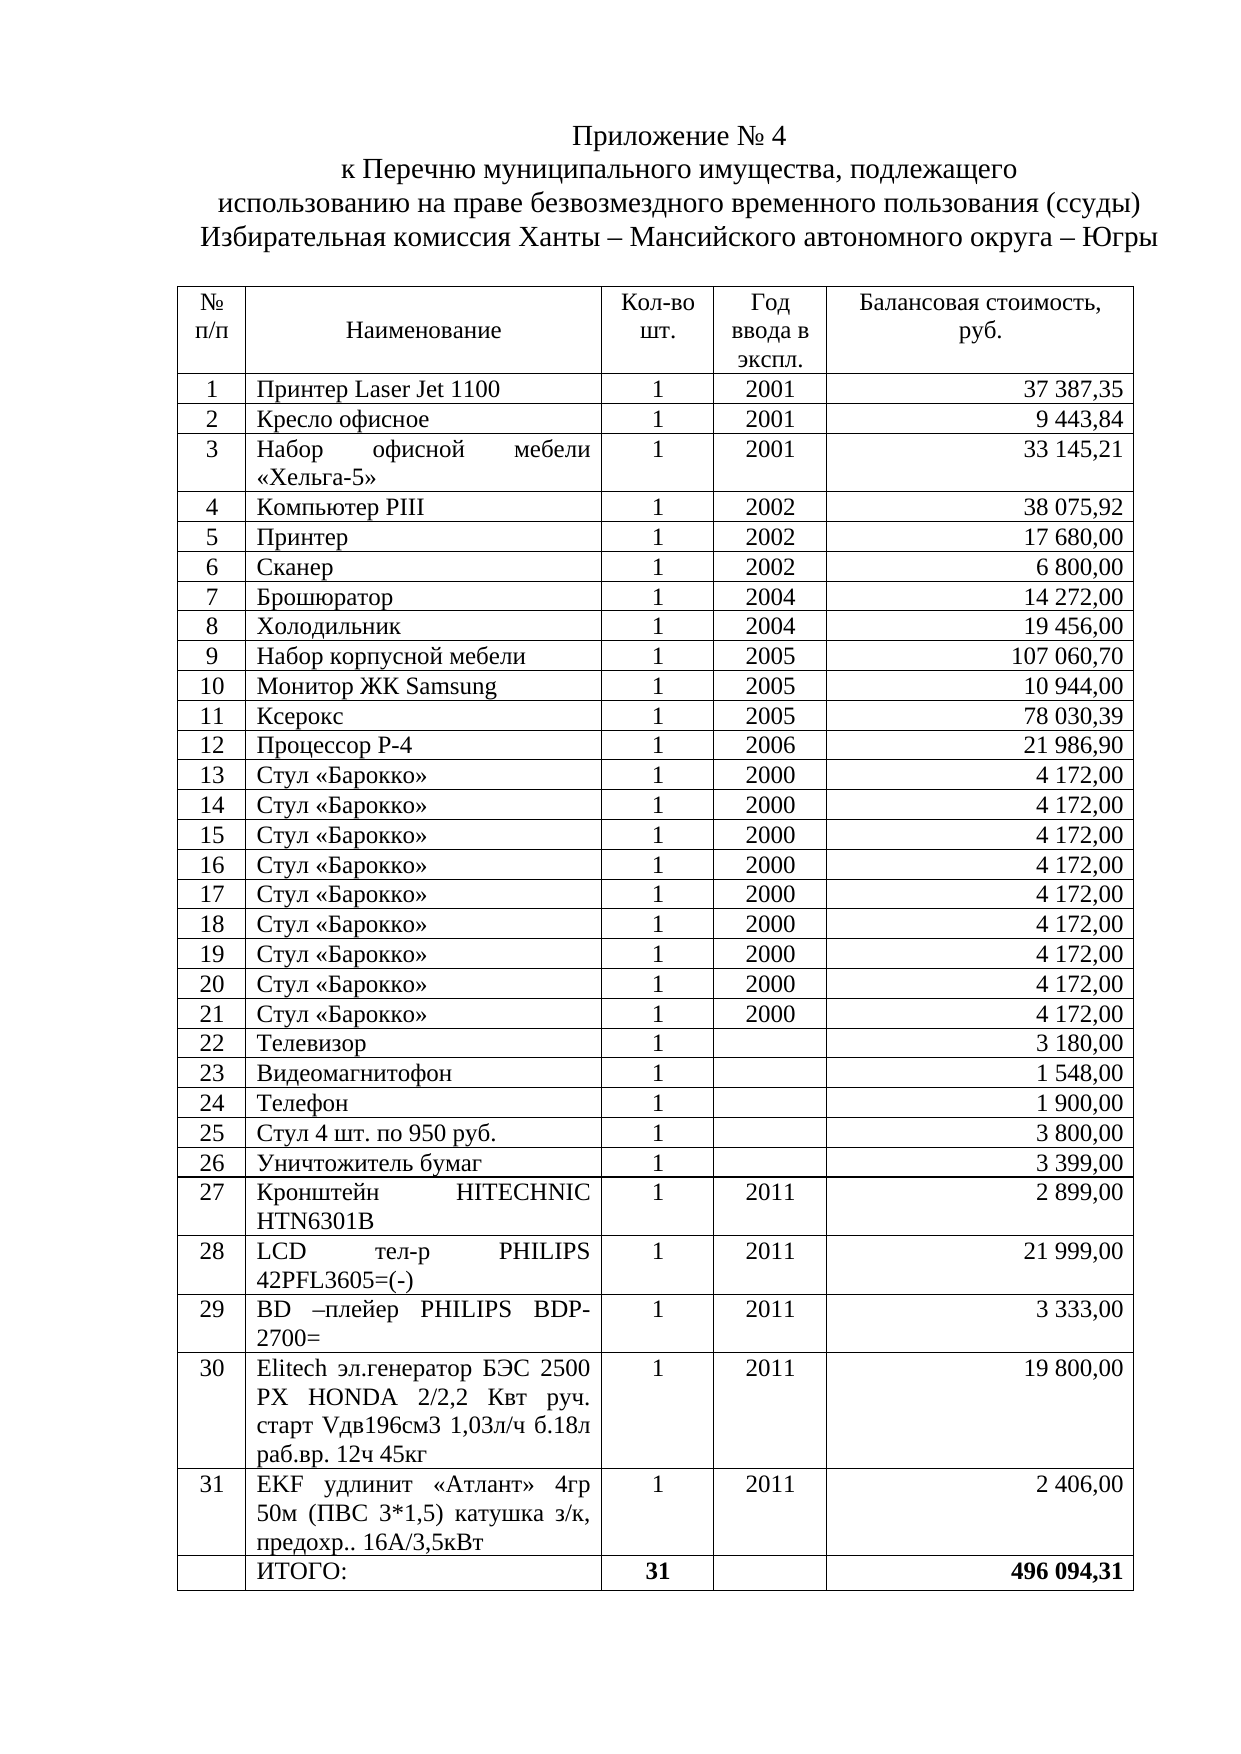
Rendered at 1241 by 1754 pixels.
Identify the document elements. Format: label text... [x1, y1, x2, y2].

table_cell 4 172,00 [827, 969, 1133, 998]
table_cell 1 [602, 1029, 713, 1057]
table_cell Стул «Барокко» [246, 909, 601, 938]
table_cell 1 [602, 701, 713, 729]
table_cell ВD –плейер PHILIPS BDP-2700= [246, 1295, 601, 1352]
table_cell 17 [178, 880, 245, 908]
table_header Балансовая стоимость, руб. [827, 287, 1133, 373]
table_cell 2 899,00 [827, 1178, 1133, 1235]
table_cell 37 387,35 [827, 374, 1133, 403]
table_cell Процессор Р-4 [246, 731, 601, 759]
text Приложение № 4 [177, 118, 1181, 152]
table_cell 6 800,00 [827, 552, 1133, 581]
table_cell 2000 [714, 999, 826, 1027]
table_cell 18 [178, 909, 245, 938]
table_header № п/п [178, 287, 245, 373]
table_cell Стул «Барокко» [246, 939, 601, 968]
table_cell 1 [602, 522, 713, 551]
table_cell 4 172,00 [827, 790, 1133, 819]
table_cell 2002 [714, 522, 826, 551]
table_cell 17 680,00 [827, 522, 1133, 551]
table_cell 2 [178, 404, 245, 433]
table_cell 1 [602, 641, 713, 670]
table_cell 4 172,00 [827, 909, 1133, 938]
table_cell Стул «Барокко» [246, 790, 601, 819]
table_cell 21 986,90 [827, 731, 1133, 759]
table_cell 78 030,39 [827, 701, 1133, 729]
table_cell Уничтожитель бумаг [246, 1148, 601, 1176]
table_cell [714, 1556, 826, 1590]
text к Перечню муниципального имущества, подлежащего [177, 152, 1181, 185]
table_cell 1 [602, 1236, 713, 1293]
table_cell 2011 [714, 1469, 826, 1555]
table_cell EKF удлинит «Атлант» 4гр 50м (ПВС 3*1,5) катушка з/к, предохр.. 16А/3,5кВт [246, 1469, 601, 1555]
table_cell [178, 1556, 245, 1590]
table_cell 2005 [714, 671, 826, 700]
table_cell 9 443,84 [827, 404, 1133, 433]
table_cell 2000 [714, 969, 826, 998]
table_cell Компьютер PIII [246, 492, 601, 521]
table_cell Стул «Барокко» [246, 850, 601, 878]
table_cell Принтер Laser Jet 1100 [246, 374, 601, 403]
table_cell 16 [178, 850, 245, 878]
table_cell 1 [602, 880, 713, 908]
table_cell 2006 [714, 731, 826, 759]
table_cell 3 333,00 [827, 1295, 1133, 1352]
table_cell 1 [602, 820, 713, 849]
table_cell 1 [602, 909, 713, 938]
table_cell 2002 [714, 492, 826, 521]
table_cell 107 060,70 [827, 641, 1133, 670]
table_cell 3 180,00 [827, 1029, 1133, 1057]
table_cell 1 900,00 [827, 1088, 1133, 1117]
table_cell Ксерокс [246, 701, 601, 729]
table_cell 2000 [714, 790, 826, 819]
table_cell 19 456,00 [827, 611, 1133, 640]
table_cell 1 [602, 434, 713, 491]
table_cell 12 [178, 731, 245, 759]
table_cell Телевизор [246, 1029, 601, 1057]
table_cell 1 [602, 1178, 713, 1235]
table_cell 26 [178, 1148, 245, 1176]
table_cell LCD тел-р PHILIPS 42PFL3605=(-) [246, 1236, 601, 1293]
table_cell 5 [178, 522, 245, 551]
table_cell Кронштейн HITECHNIC HTN6301В [246, 1178, 601, 1235]
table_cell 31 [178, 1469, 245, 1555]
table_cell 2000 [714, 880, 826, 908]
table_cell 2002 [714, 552, 826, 581]
text Избирательная комиссия Ханты – Мансийского автономного округа – Югры [177, 219, 1181, 252]
table_cell 25 [178, 1118, 245, 1147]
table_cell 1 [602, 492, 713, 521]
table_cell 10 944,00 [827, 671, 1133, 700]
table_cell 1 [602, 1148, 713, 1176]
table_cell Стул «Барокко» [246, 880, 601, 908]
table_cell 31 [602, 1556, 713, 1590]
table_cell 1 [602, 760, 713, 789]
table_cell 3 399,00 [827, 1148, 1133, 1176]
table_cell 13 [178, 760, 245, 789]
table_header Наименование [246, 287, 601, 373]
table_cell [714, 1029, 826, 1057]
table_cell 1 [602, 671, 713, 700]
table_cell 4 172,00 [827, 820, 1133, 849]
table_cell 21 [178, 999, 245, 1027]
table_cell Телефон [246, 1088, 601, 1117]
table_cell 2000 [714, 820, 826, 849]
table_cell 4 172,00 [827, 850, 1133, 878]
table_cell 2004 [714, 582, 826, 610]
table_cell 2000 [714, 760, 826, 789]
table_header Год ввода в экспл. [714, 287, 826, 373]
table_cell 1 548,00 [827, 1058, 1133, 1087]
table_header Кол-во шт. [602, 287, 713, 373]
table_cell Принтер [246, 522, 601, 551]
table_cell [714, 1088, 826, 1117]
table_cell 19 800,00 [827, 1353, 1133, 1468]
table_cell 14 272,00 [827, 582, 1133, 610]
table_cell [714, 1118, 826, 1147]
table_cell 1 [602, 1058, 713, 1087]
table_cell 9 [178, 641, 245, 670]
table_cell 30 [178, 1353, 245, 1468]
table_cell 2011 [714, 1353, 826, 1468]
table_cell 1 [602, 1295, 713, 1352]
table_cell 2001 [714, 404, 826, 433]
table_cell 4 172,00 [827, 999, 1133, 1027]
table_cell 1 [602, 552, 713, 581]
table_cell 28 [178, 1236, 245, 1293]
table_cell 4 [178, 492, 245, 521]
table_cell 4 172,00 [827, 939, 1133, 968]
table_cell 1 [602, 850, 713, 878]
table_cell ИТОГО: [246, 1556, 601, 1590]
table_cell 2004 [714, 611, 826, 640]
table_cell 2 406,00 [827, 1469, 1133, 1555]
table_cell 2011 [714, 1178, 826, 1235]
table_cell 2000 [714, 909, 826, 938]
table_cell 22 [178, 1029, 245, 1057]
table_cell 14 [178, 790, 245, 819]
table_cell Еlitech эл.генератор БЭС 2500 PX HONDA 2/2,2 Квт руч. cтарт Vдв196см3 1,03л/ч б.18л раб.вр. 12ч 45кг [246, 1353, 601, 1468]
table_cell 2001 [714, 374, 826, 403]
table_cell 4 172,00 [827, 760, 1133, 789]
table_cell Стул «Барокко» [246, 760, 601, 789]
table_cell 7 [178, 582, 245, 610]
table_cell Стул «Барокко» [246, 969, 601, 998]
table_cell 2011 [714, 1236, 826, 1293]
table_cell Сканер [246, 552, 601, 581]
table_cell 3 [178, 434, 245, 491]
table_cell 1 [602, 404, 713, 433]
table_cell Брошюратор [246, 582, 601, 610]
table_cell 2011 [714, 1295, 826, 1352]
table_cell [714, 1058, 826, 1087]
table_cell 2005 [714, 701, 826, 729]
table_cell 3 800,00 [827, 1118, 1133, 1147]
table_cell 1 [602, 374, 713, 403]
table_cell 1 [602, 1118, 713, 1147]
table_cell 1 [602, 969, 713, 998]
table_cell 2005 [714, 641, 826, 670]
table_cell 1 [602, 731, 713, 759]
table_cell Набор офисной мебели «Хельга-5» [246, 434, 601, 491]
table_cell 20 [178, 969, 245, 998]
table_cell 38 075,92 [827, 492, 1133, 521]
table_cell 1 [602, 1088, 713, 1117]
table_cell 2000 [714, 850, 826, 878]
table_cell Кресло офисное [246, 404, 601, 433]
table_cell 1 [602, 582, 713, 610]
text использованию на праве безвозмездного временного пользования (ссуды) [177, 185, 1181, 219]
table_cell 24 [178, 1088, 245, 1117]
table_cell 8 [178, 611, 245, 640]
table_cell 33 145,21 [827, 434, 1133, 491]
table_cell Видеомагнитофон [246, 1058, 601, 1087]
table_cell 1 [178, 374, 245, 403]
table_cell Стул «Барокко» [246, 999, 601, 1027]
table_cell 29 [178, 1295, 245, 1352]
table_cell Стул 4 шт. по 950 руб. [246, 1118, 601, 1147]
table_cell 11 [178, 701, 245, 729]
table_cell 1 [602, 939, 713, 968]
table_cell 1 [602, 1353, 713, 1468]
table_cell 496 094,31 [827, 1556, 1133, 1590]
table_cell 1 [602, 999, 713, 1027]
table_cell 10 [178, 671, 245, 700]
table_cell 2001 [714, 434, 826, 491]
table_cell 2000 [714, 939, 826, 968]
table_cell Монитор ЖК Samsung [246, 671, 601, 700]
table_cell Холодильник [246, 611, 601, 640]
table_cell 15 [178, 820, 245, 849]
table_cell 1 [602, 611, 713, 640]
table_cell 1 [602, 790, 713, 819]
table_cell [714, 1148, 826, 1176]
table_cell 1 [602, 1469, 713, 1555]
table_cell Стул «Барокко» [246, 820, 601, 849]
table_cell 4 172,00 [827, 880, 1133, 908]
table_cell 19 [178, 939, 245, 968]
table_cell 21 999,00 [827, 1236, 1133, 1293]
table_cell 27 [178, 1178, 245, 1235]
table_cell 23 [178, 1058, 245, 1087]
table_cell Набор корпусной мебели [246, 641, 601, 670]
table_cell 6 [178, 552, 245, 581]
